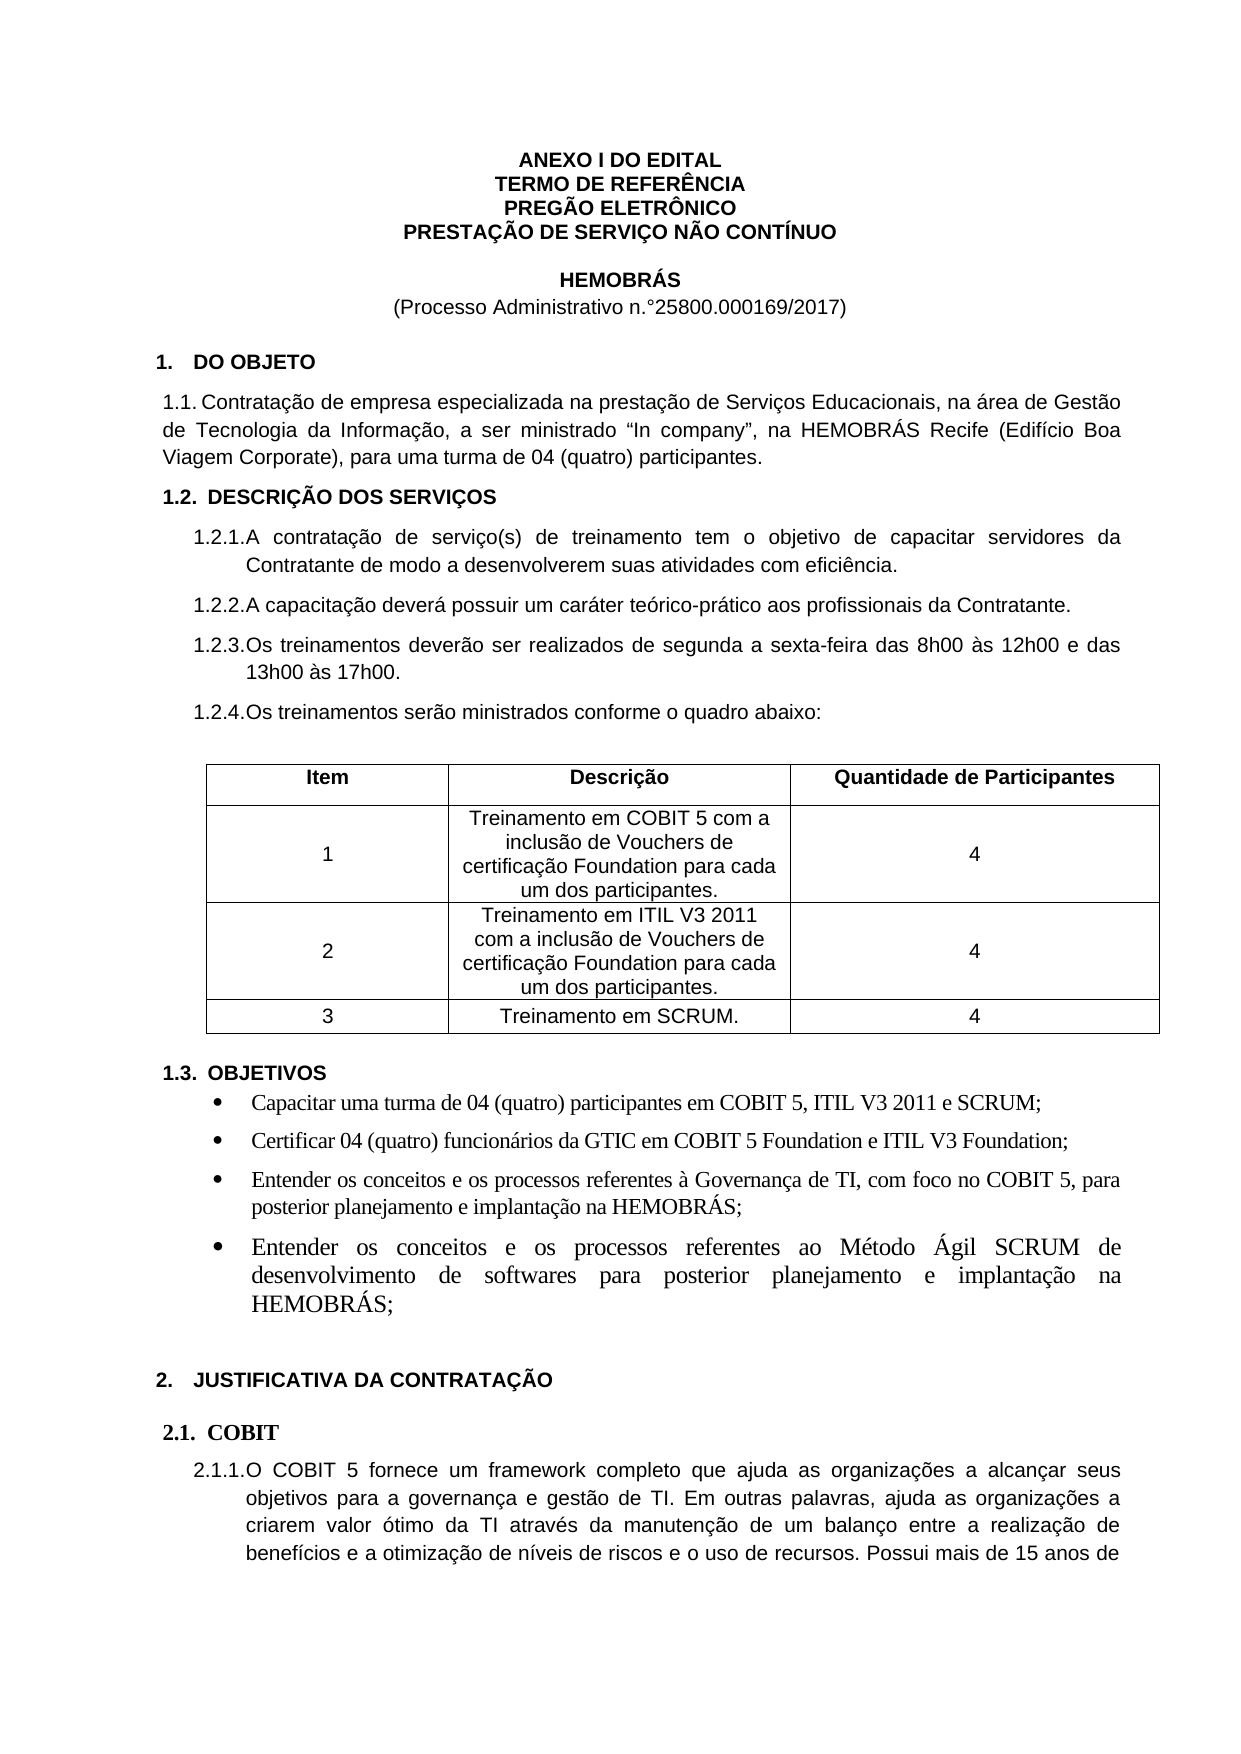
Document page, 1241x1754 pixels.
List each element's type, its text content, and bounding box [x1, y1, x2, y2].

list Contratação de empresa especializada na prestação de Serviços Educacionais, na área de Gestão de Tecnologia da Informação, a ser ministrado “In company”, na HEMOBRÁS Recife (Edifício Boa Viagem Corporate), para uma turma de 04 (quatro) participantes. [162, 390, 1122, 469]
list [193, 1458, 1122, 1564]
table_header Descrição [449, 765, 790, 805]
table_cell Treinamento em SCRUM. [449, 1000, 790, 1033]
table_cell 1 [207, 806, 448, 902]
text PREGÃO ELETRÔNICO [118, 196, 1122, 219]
list Entender os conceitos e os processos referentes ao Método Ágil SCRUM de desenvolvimento de softwares para posterior planejamento e implantação na HEMOBRÁS; [213, 1232, 1122, 1318]
table_cell Treinamento em COBIT 5 com a inclusão de Vouchers de certificação Foundation para cada um dos participantes. [449, 806, 790, 902]
text PRESTAÇÃO DE SERVIÇO NÃO CONTÍNUO [118, 219, 1122, 243]
list A contratação de serviço(s) de treinamento tem o objetivo de capacitar servidores da Contratante de modo a desenvolverem suas atividades com eficiência. [193, 525, 1122, 576]
text DO OBJETO [156, 350, 1122, 374]
text JUSTIFICATIVA DA CONTRATAÇÃO [156, 1368, 1122, 1392]
list Entender os conceitos e os processos referentes à Governança de TI, com foco no COBIT 5, para posterior planejamento e implantação na HEMOBRÁS; [213, 1166, 1122, 1219]
text ANEXO I DO EDITAL [118, 148, 1122, 172]
table_cell 2 [207, 903, 448, 999]
table_header Item [207, 765, 448, 805]
list Certificar 04 (quatro) funcionários da GTIC em COBIT 5 Foundation e ITIL V3 Foundation; [213, 1128, 1122, 1154]
list HEMOBRÁS [118, 267, 1122, 291]
table_cell 4 [791, 806, 1159, 902]
list Capacitar uma turma de 04 (quatro) participantes em COBIT 5, ITIL V3 2011 e SCRUM; [213, 1089, 1122, 1115]
table_header Quantidade de Participantes [791, 765, 1159, 805]
list Os treinamentos serão ministrados conforme o quadro abaixo: [193, 700, 1122, 724]
table_cell 4 [791, 1000, 1159, 1033]
list OBJETIVOS [162, 1061, 1122, 1085]
list Os treinamentos deverão ser realizados de segunda a sexta-feira das 8h00 às 12h00 e das 13h00 às 17h00. [193, 632, 1122, 684]
list COBIT [162, 1408, 1122, 1445]
list DESCRIÇÃO DOS SERVIÇOS [162, 485, 1122, 509]
table_cell Treinamento em ITIL V3 2011 com a inclusão de Vouchers de certificação Foundation para cada um dos participantes. [449, 903, 790, 999]
list (Processo Administrativo n.°25800.000169/2017) [118, 295, 1122, 319]
table_cell 4 [791, 903, 1159, 999]
text TERMO DE REFERÊNCIA [118, 172, 1122, 196]
list A capacitação deverá possuir um caráter teórico-prático aos profissionais da Contratante. [193, 592, 1122, 616]
table_cell 3 [207, 1000, 448, 1033]
